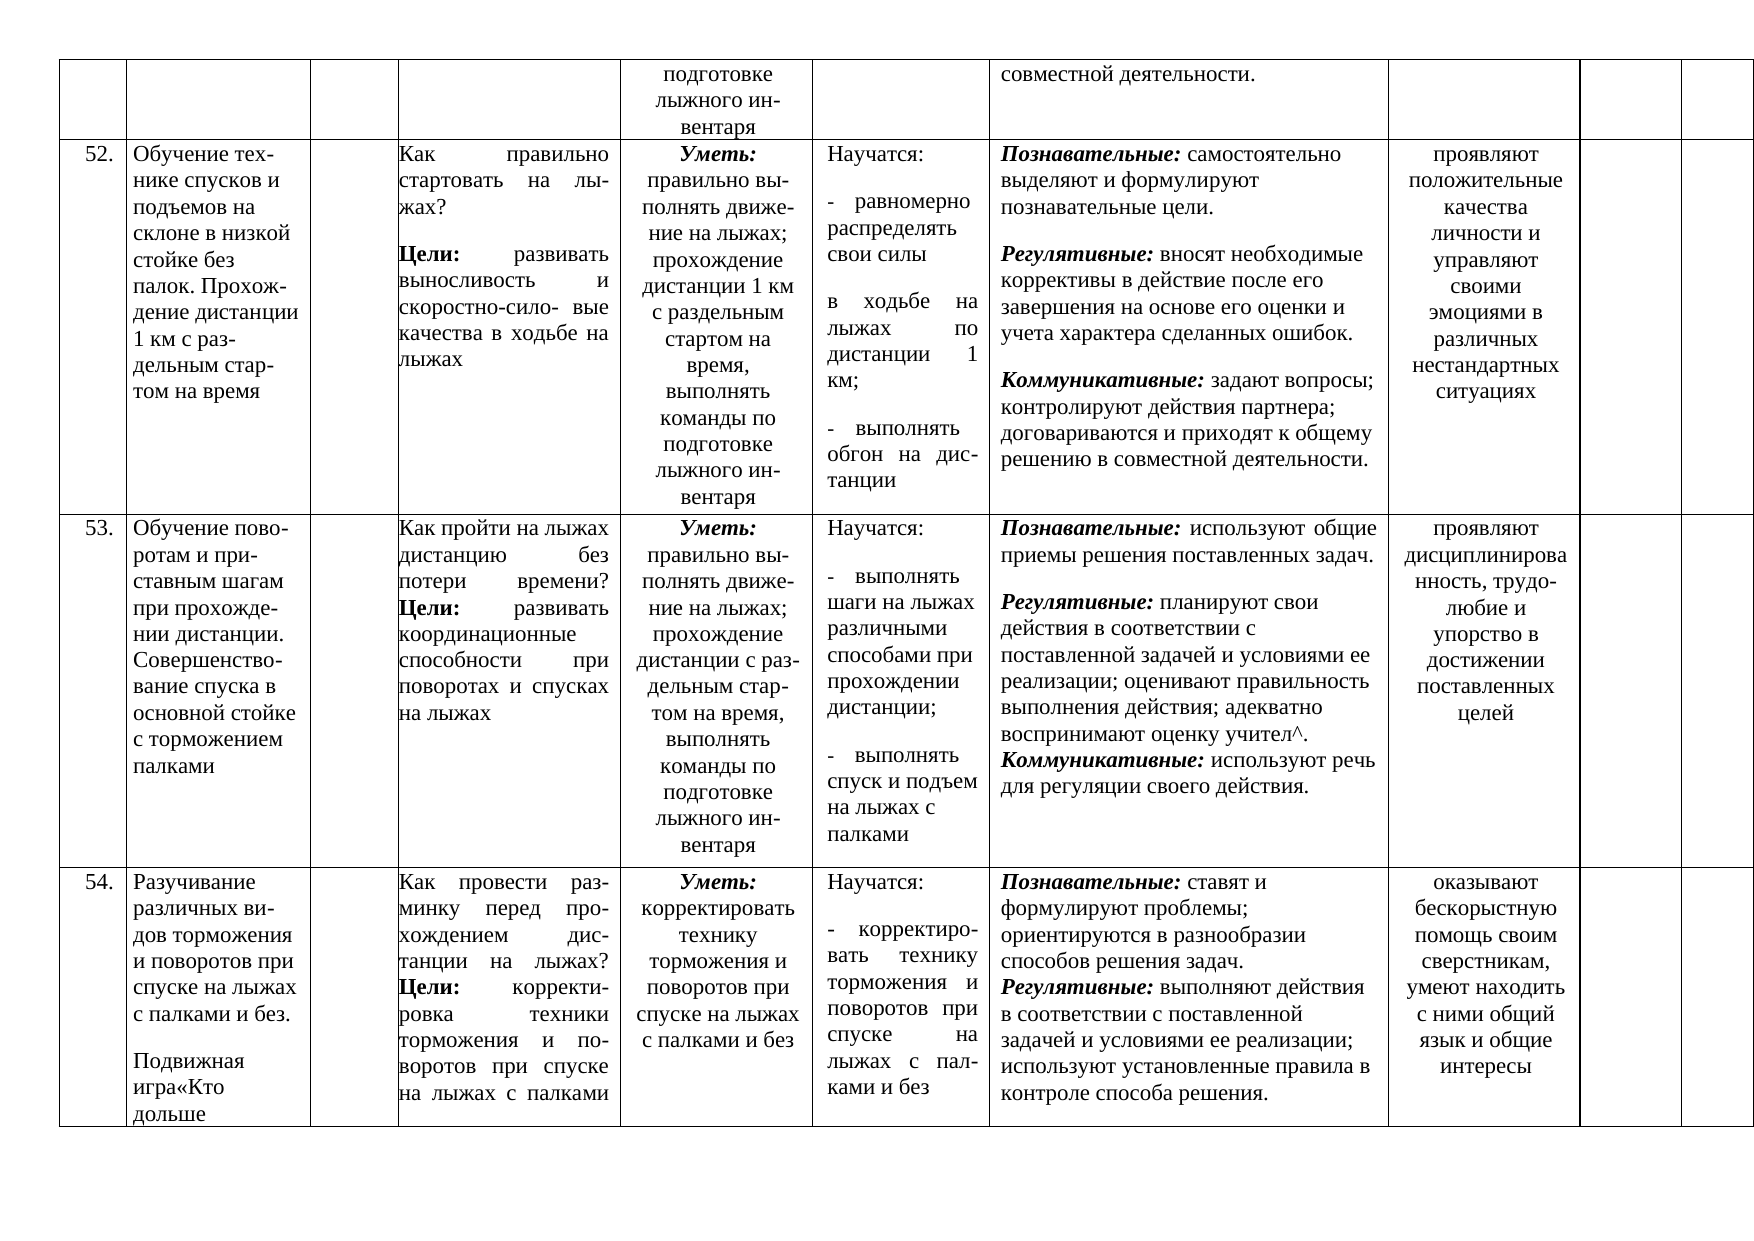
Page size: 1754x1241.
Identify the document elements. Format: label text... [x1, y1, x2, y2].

table_cell [60, 515, 126, 867]
table_cell Обучение технике спусков и подъемов на склоне в низкой стойке без палок. Прохождение дистанции 1 км с раздельным стартом на время [127, 140, 310, 513]
table_cell [1682, 60, 1753, 139]
table_cell Обучение поворотам и приставным шагам при прохождении дистанции. Совершенствование спуска в основной стойке с торможением палками [127, 515, 310, 867]
table_cell [60, 60, 126, 139]
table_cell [1389, 868, 1579, 1126]
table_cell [990, 868, 1388, 1126]
table_cell Познавательные: самостоятельно выделяют и формулируют познавательные цели. Регулятивные: вносят необходимые коррективы в действие после его завершения на основе его оценки и учета характера сделанных ошибок. Коммуникативные: задают вопросы; контролируют действия партнера; договариваются и приходят к общему решению в совместной деятельности. [990, 140, 1388, 513]
table_cell Познавательные: используют общие приемы решения поставленных задач. Регулятивные: планируют свои действия в соответствии с поставленной задачей и условиями ее реализации; оценивают правильность выполнения действия; адекватно воспринимают оценку учител^. Коммуникативные: используют речь для регуляции своего действия. [990, 515, 1388, 867]
table_cell Уметь: правильно выполнять движение на лыжах; прохождение дистанции 1 км с раздельным стартом на время, выполнять команды по подготовке лыжного инвентаря [621, 140, 812, 513]
table_cell Научатся: выполнять шаги на лыжах различными способами при прохождении дистанции; выполнять спуск и подъем на лыжах с палками [813, 515, 989, 867]
table_cell [1581, 60, 1681, 139]
table_cell [311, 515, 398, 867]
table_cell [990, 60, 1388, 139]
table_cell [127, 60, 310, 139]
table_cell [1581, 868, 1681, 1126]
table_cell [60, 868, 126, 1126]
table_cell [1682, 515, 1753, 867]
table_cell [621, 60, 812, 139]
table_cell [1581, 515, 1681, 867]
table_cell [1389, 60, 1579, 139]
table_cell Научатся: равномерно распределять свои силы в ходьбе на лыжах по дистанции 1 км; выполнять обгон на дистанции [813, 140, 989, 513]
table_cell [1581, 140, 1681, 513]
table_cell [399, 60, 620, 139]
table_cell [813, 868, 989, 1126]
table_cell Как правильно стартовать на лыжах? Цели: развивать выносливость и скоростно-сило- вые качества в ходьбе на лыжах [399, 140, 620, 513]
table_cell [311, 140, 398, 513]
table_cell Как пройти на лыжах дистанцию без потери времени? Цели: развивать координационные способности при поворотах и спусках на лыжах [399, 515, 620, 867]
table_cell [1682, 140, 1753, 513]
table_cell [813, 60, 989, 139]
table_cell проявляют положительные качества личности и управляют своими эмоциями в различных нестандартных ситуациях [1389, 140, 1579, 513]
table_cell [399, 868, 620, 1126]
table_cell [1682, 868, 1753, 1126]
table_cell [127, 868, 310, 1126]
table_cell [621, 868, 812, 1126]
table_cell проявляют дисциплинированность, трудолюбие и упорство в достижении поставленных целей [1389, 515, 1579, 867]
table_cell Уметь: правильно выполнять движение на лыжах; прохождение дистанции с раздельным стартом на время, выполнять команды по подготовке лыжного инвентаря [621, 515, 812, 867]
table_cell [311, 60, 398, 139]
table_cell [311, 868, 398, 1126]
table_cell [60, 140, 126, 513]
